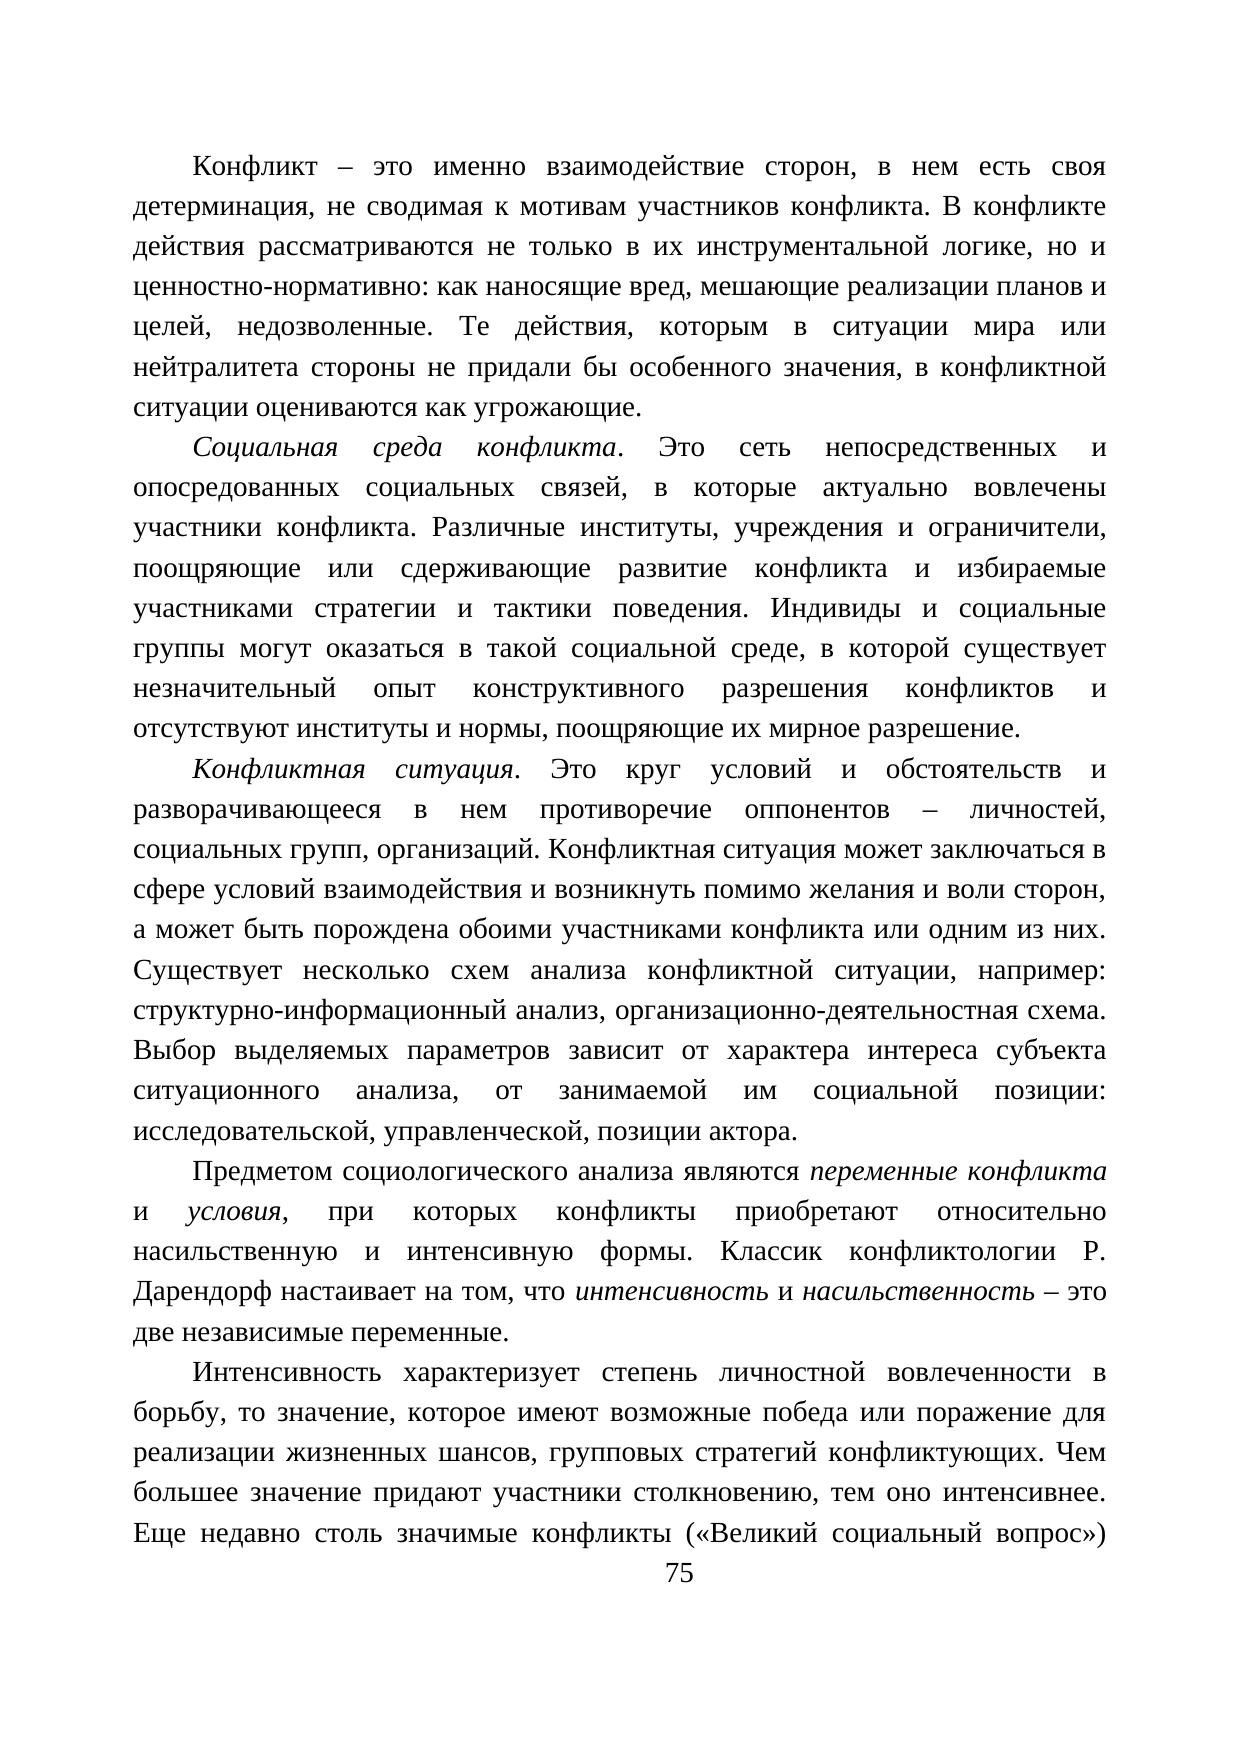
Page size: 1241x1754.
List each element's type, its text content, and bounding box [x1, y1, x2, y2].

text Социальная среда конфликта. Это сеть непосредственных и опосредованных социальных связей, в которые актуально вовлечены участники конфликта. Различные институты, учреждения и ограничители, поощряющие или сдерживающие развитие конфликта и избираемые участниками стратегии и тактики поведения. Индивиды и социальные группы могут оказаться в такой социальной среде, в которой существует незначительный опыт конструктивного разрешения конфликтов и отсутствуют институты и нормы, поощряющие их мирное разрешение. [133, 429, 1107, 744]
text Конфликт – это именно взаимодействие сторон, в нем есть своя детерминация, не сводимая к мотивам участников конфликта. В конфликте действия рассматриваются не только в их инструментальной логике, но и ценностно-нормативно: как наносящие вред, мешающие реализации планов и целей, недозволенные. Те действия, которым в ситуации мира или нейтралитета стороны не придали бы особенного значения, в конфликтной ситуации оцениваются как угрожающие. [133, 148, 1107, 422]
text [133, 1354, 1107, 1548]
text Конфликтная ситуация. Это круг условий и обстоятельств и разворачивающееся в нем противоречие оппонентов – личностей, социальных групп, организаций. Конфликтная ситуация может заключаться в сфере условий взаимодействия и возникнуть помимо желания и воли сторон, а может быть порождена обоими участниками конфликта или одним из них. Существует несколько схем анализа конфликтной ситуации, например: структурно-информационный анализ, организационно-деятельностная схема. Выбор выделяемых параметров зависит от характера интереса субъекта ситуационного анализа, от занимаемой им социальной позиции: исследовательской, управленческой, позиции актора. [133, 751, 1107, 1146]
text Предметом социологического анализа являются переменные конфликта и условия, при которых конфликты приобретают относительно насильственную и интенсивную формы. Классик конфликтологии Р. Дарендорф настаивает на том, что интенсивность и насильственность – это две независимые переменные. [133, 1153, 1107, 1347]
